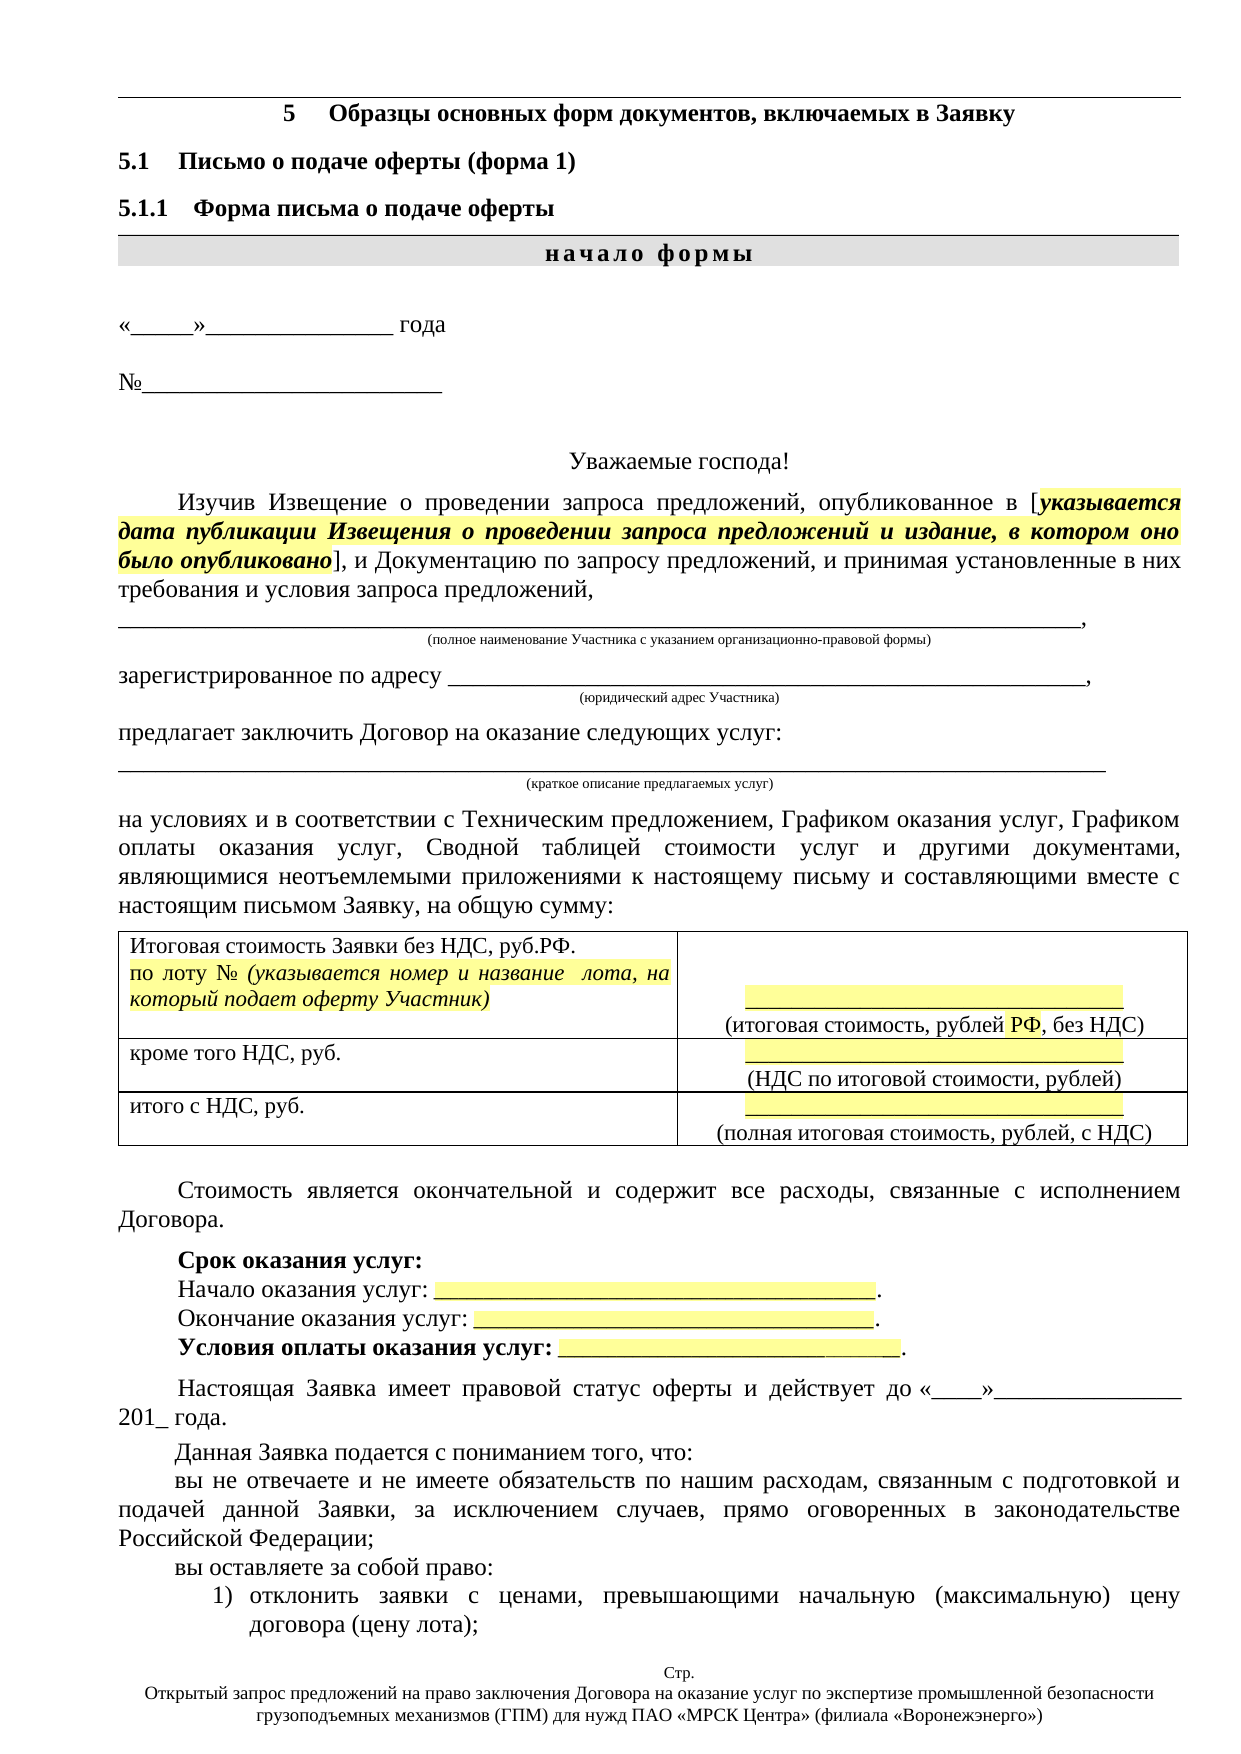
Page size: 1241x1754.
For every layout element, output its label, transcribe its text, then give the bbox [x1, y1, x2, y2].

subtitle Форма письма о подаче оферты [118, 193, 1181, 222]
text на условиях и в соответствии с Техническим предложением, Графиком оказания услуг, Графиком оплаты оказания услуг, Сводной таблицей стоимости услуг и другими документами, являющимися неотъемлемыми приложениями к настоящему письму и составляющими вместе с настоящим письмом Заявку, на общую сумму: [118, 804, 1181, 919]
table_header _________________________________ (итоговая стоимость, рублей РФ, без НДС) [678, 932, 1187, 1038]
text Окончание оказания услуг: ________________________________________________. [118, 1303, 1181, 1332]
text Уважаемые господа! [118, 446, 1181, 475]
table_header Итоговая стоимость Заявки без НДС, руб.РФ. по лоту № (указывается номер и название лота, на который подает оферту Участник) [119, 932, 677, 1038]
text Начало оказания услуг: _____________________________________________________. [118, 1274, 1181, 1303]
subtitle Письмо о подаче оферты (форма 1) [118, 146, 1181, 175]
table_cell _________________________________ (полная итоговая стоимость, рублей, с НДС) [678, 1093, 1187, 1145]
subtitle Образцы основных форм документов, включаемых в Заявку [117, 98, 1181, 127]
text Условия оплаты оказания услуг: _________________________________________. [118, 1332, 1181, 1360]
text Данная Заявка подается с пониманием того, что: [118, 1437, 1181, 1465]
text Изучив Извещение о проведении запроса предложений, опубликованное в [указывается дата публикации Извещения о проведении запроса предложений и издание, в котором оно было опубликовано], и Документацию по запросу предложений, и принимая установленные в них требования и условия запроса предложений, [118, 487, 1181, 516]
list отклонить заявки с ценами, превышающими начальную (максимальную) цену договора (цену лота); [212, 1580, 1181, 1638]
text вы не отвечаете и не имеете обязательств по нашим расходам, связанным с подготовкой и подачей данной Заявки, за исключением случаев, прямо оговоренных в законодательстве Российской Федерации; [118, 1465, 1181, 1552]
text Изучив Извещение о проведении запроса предложений, опубликованное в [указывается дата публикации Извещения о проведении запроса предложений и издание, в котором оно было опубликовано], и Документацию по запросу предложений, и принимая установленные в них требования и условия запроса предложений, [118, 545, 1181, 602]
table_cell кроме того НДС, руб. [119, 1039, 677, 1091]
text «_____»_______________ года [118, 309, 635, 338]
table_cell _________________________________ (НДС по итоговой стоимости, рублей) [678, 1039, 1187, 1091]
text начало формы [118, 236, 1179, 266]
text Стоимость является окончательной и содержит все расходы, связанные с исполнением Договора. [118, 1175, 1181, 1233]
text Срок оказания услуг: [118, 1245, 1181, 1274]
text вы оставляете за собой право: [118, 1552, 1181, 1580]
text зарегистрированное по адресу ___________________________________________________, [118, 660, 1181, 689]
table_cell итого с НДС, руб. [119, 1093, 677, 1145]
text №________________________ [118, 367, 635, 396]
text (полное наименование Участника с указанием организационно-правовой формы) [118, 631, 1181, 660]
text Настоящая Заявка имеет правовой статус оферты и действует до «____»_______________ 201_ года. [118, 1373, 1181, 1430]
text (юридический адрес Участника) [118, 689, 1181, 717]
text _____________________________________________________________________________, [118, 602, 1181, 631]
text _______________________________________________________________________________ [118, 746, 1181, 775]
text предлагает заключить Договор на оказание следующих услуг: [118, 717, 1181, 746]
text (краткое описание предлагаемых услуг) [118, 775, 1181, 804]
